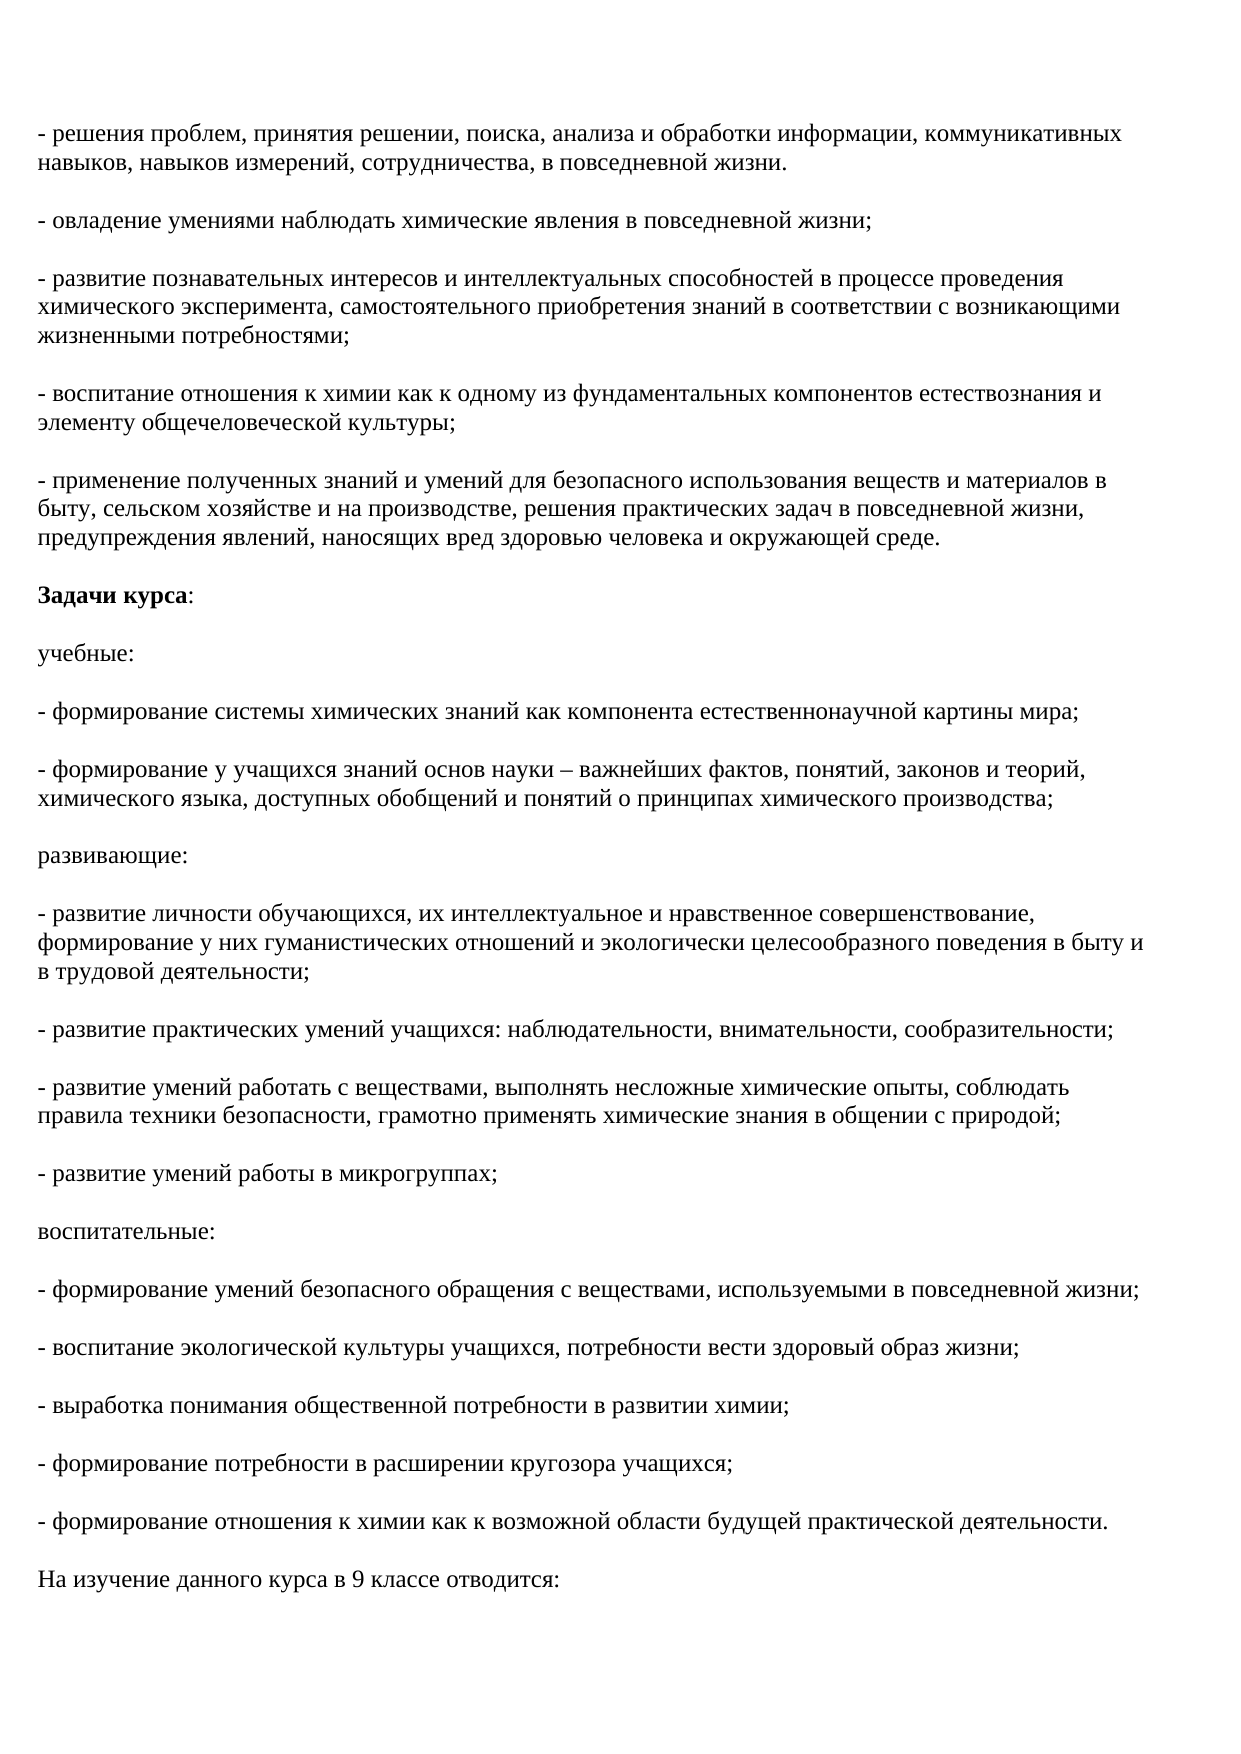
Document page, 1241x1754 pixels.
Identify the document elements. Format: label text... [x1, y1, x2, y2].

text - формирование у учащихся знаний основ науки – важнейших фактов, понятий, законов и теорий, химического языка, доступных обобщений и понятий о принципах химического производства; [37, 754, 1152, 811]
text На изучение данного курса в 9 классе отводится: [37, 1564, 1152, 1593]
text Задачи курса: [37, 580, 1152, 609]
text - развитие умений работы в микрогруппах; [37, 1158, 1152, 1187]
text - решения проблем, принятия решении, поиска, анализа и обработки информации, коммуникативных навыков, навыков измерений, сотрудничества, в повседневной жизни. [37, 118, 1152, 176]
text - воспитание отношения к химии как к одному из фундаментальных компонентов естествознания и элементу общечеловеческой культуры; [37, 378, 1152, 436]
text - воспитание экологической культуры учащихся, потребности вести здоровый образ жизни; [37, 1332, 1152, 1361]
text - формирование потребности в расширении кругозора учащихся; [37, 1448, 1152, 1477]
text - применение полученных знаний и умений для безопасного использования веществ и материалов в быту, сельском хозяйстве и на производстве, решения практических задач в повседневной жизни, предупреждения явлений, наносящих вред здоровью человека и окружающей среде. [37, 465, 1152, 551]
text - формирование системы химических знаний как компонента естественнонаучной картины мира; [37, 696, 1152, 725]
text - овладение умениями наблюдать химические явления в повседневной жизни; [37, 205, 1152, 233]
text - развитие умений работать с веществами, выполнять несложные химические опыты, соблюдать правила техники безопасности, грамотно применять химические знания в общении с природой; [37, 1072, 1152, 1129]
text - развитие личности обучающихся, их интеллектуальное и нравственное совершенствование, формирование у них гуманистических отношений и экологически целесообразного поведения в быту и в трудовой деятельности; [37, 898, 1152, 985]
text - формирование отношения к химии как к возможной области будущей практической деятельности. [37, 1506, 1152, 1535]
text учебные: [37, 638, 1152, 667]
text - развитие познавательных интересов и интеллектуальных способностей в процессе проведения химического эксперимента, самостоятельного приобретения знаний в соответствии с возникающими жизненными потребностями; [37, 263, 1152, 349]
text воспитательные: [37, 1216, 1152, 1245]
text развивающие: [37, 841, 1152, 869]
text - формирование умений безопасного обращения с веществами, используемыми в повседневной жизни; [37, 1274, 1152, 1303]
text - развитие практических умений учащихся: наблюдательности, внимательности, сообразительности; [37, 1014, 1152, 1043]
text - выработка понимания общественной потребности в развитии химии; [37, 1390, 1152, 1419]
